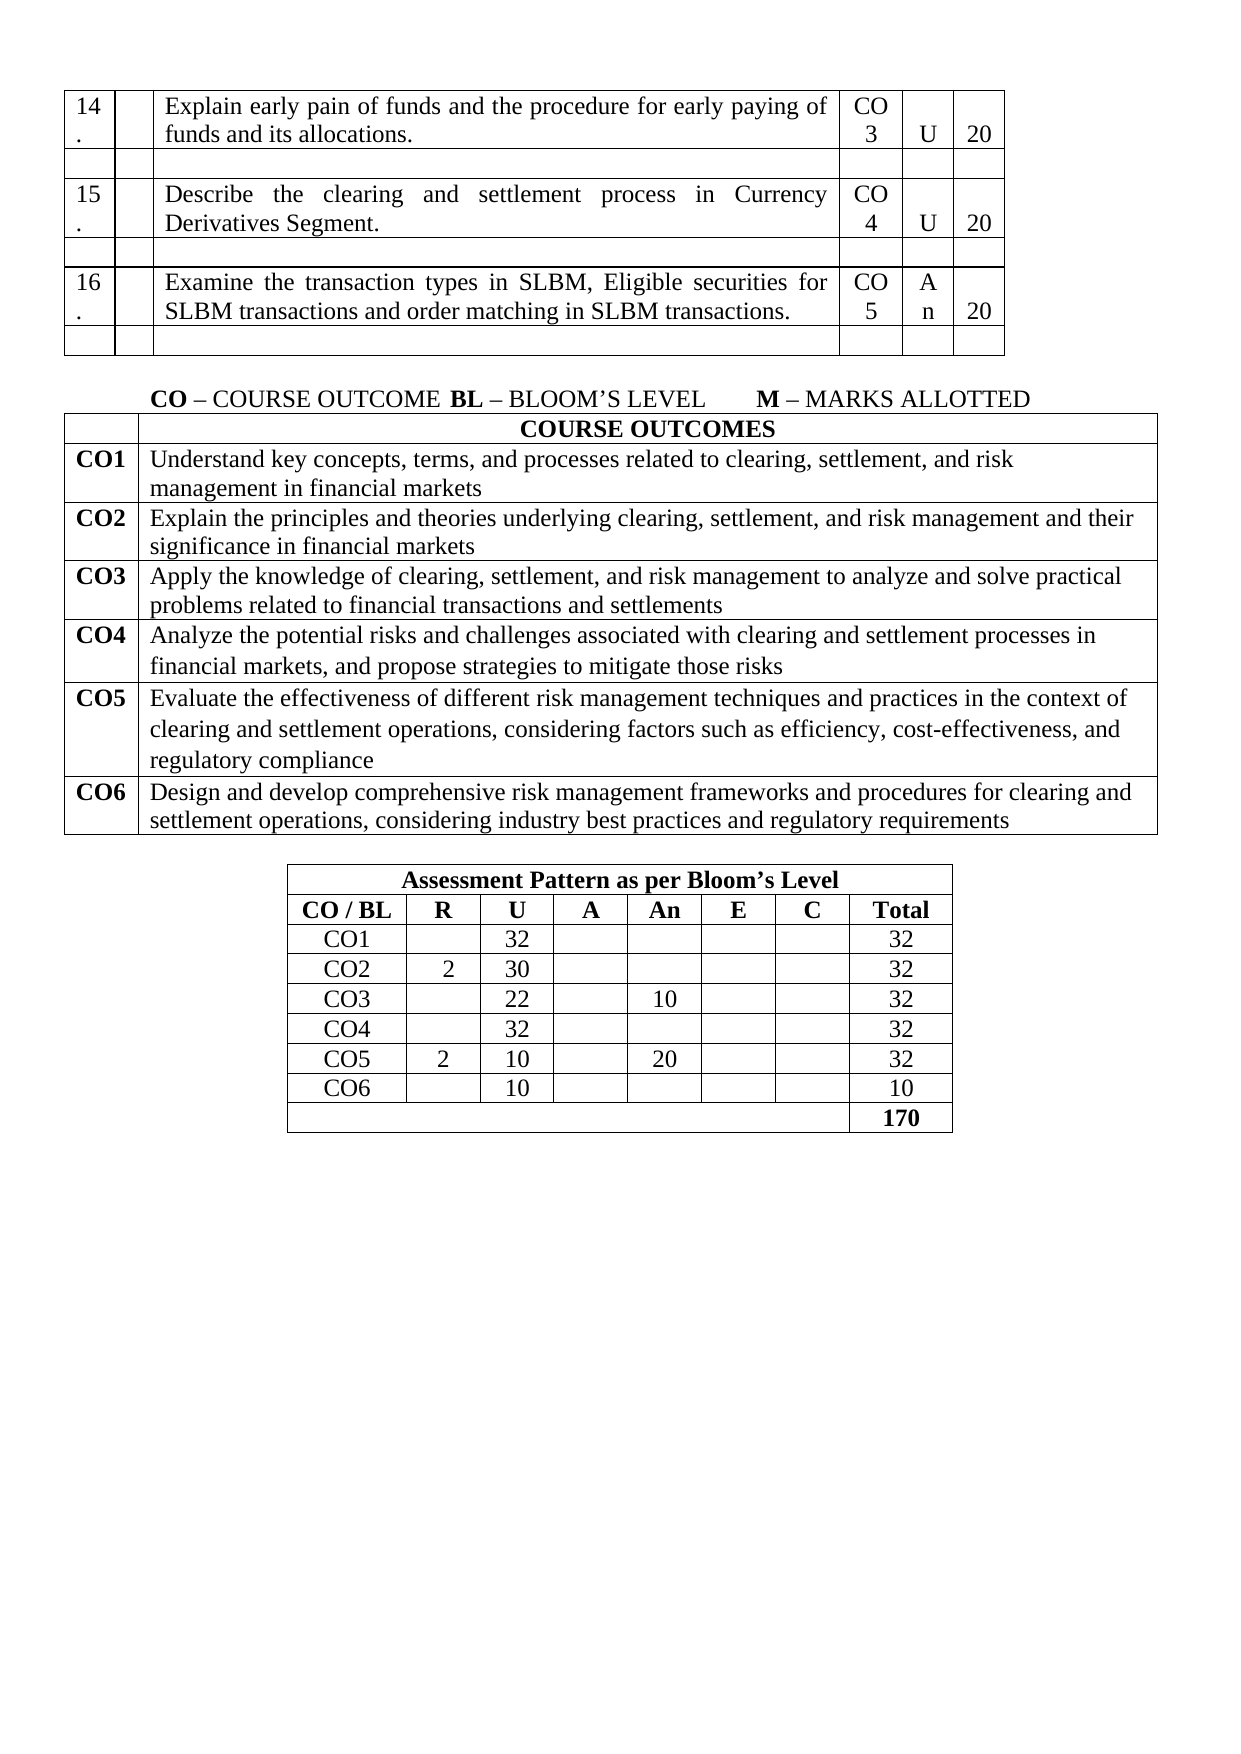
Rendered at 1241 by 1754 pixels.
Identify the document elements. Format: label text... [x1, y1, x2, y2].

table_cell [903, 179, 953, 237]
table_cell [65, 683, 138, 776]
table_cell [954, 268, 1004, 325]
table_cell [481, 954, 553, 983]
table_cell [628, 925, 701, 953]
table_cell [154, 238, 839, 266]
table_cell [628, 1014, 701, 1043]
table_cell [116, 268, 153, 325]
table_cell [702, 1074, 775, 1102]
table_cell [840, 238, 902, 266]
text CO – COURSE OUTCOME BL – BLOOM’S LEVEL M – MARKS ALLOTTED [150, 384, 1090, 413]
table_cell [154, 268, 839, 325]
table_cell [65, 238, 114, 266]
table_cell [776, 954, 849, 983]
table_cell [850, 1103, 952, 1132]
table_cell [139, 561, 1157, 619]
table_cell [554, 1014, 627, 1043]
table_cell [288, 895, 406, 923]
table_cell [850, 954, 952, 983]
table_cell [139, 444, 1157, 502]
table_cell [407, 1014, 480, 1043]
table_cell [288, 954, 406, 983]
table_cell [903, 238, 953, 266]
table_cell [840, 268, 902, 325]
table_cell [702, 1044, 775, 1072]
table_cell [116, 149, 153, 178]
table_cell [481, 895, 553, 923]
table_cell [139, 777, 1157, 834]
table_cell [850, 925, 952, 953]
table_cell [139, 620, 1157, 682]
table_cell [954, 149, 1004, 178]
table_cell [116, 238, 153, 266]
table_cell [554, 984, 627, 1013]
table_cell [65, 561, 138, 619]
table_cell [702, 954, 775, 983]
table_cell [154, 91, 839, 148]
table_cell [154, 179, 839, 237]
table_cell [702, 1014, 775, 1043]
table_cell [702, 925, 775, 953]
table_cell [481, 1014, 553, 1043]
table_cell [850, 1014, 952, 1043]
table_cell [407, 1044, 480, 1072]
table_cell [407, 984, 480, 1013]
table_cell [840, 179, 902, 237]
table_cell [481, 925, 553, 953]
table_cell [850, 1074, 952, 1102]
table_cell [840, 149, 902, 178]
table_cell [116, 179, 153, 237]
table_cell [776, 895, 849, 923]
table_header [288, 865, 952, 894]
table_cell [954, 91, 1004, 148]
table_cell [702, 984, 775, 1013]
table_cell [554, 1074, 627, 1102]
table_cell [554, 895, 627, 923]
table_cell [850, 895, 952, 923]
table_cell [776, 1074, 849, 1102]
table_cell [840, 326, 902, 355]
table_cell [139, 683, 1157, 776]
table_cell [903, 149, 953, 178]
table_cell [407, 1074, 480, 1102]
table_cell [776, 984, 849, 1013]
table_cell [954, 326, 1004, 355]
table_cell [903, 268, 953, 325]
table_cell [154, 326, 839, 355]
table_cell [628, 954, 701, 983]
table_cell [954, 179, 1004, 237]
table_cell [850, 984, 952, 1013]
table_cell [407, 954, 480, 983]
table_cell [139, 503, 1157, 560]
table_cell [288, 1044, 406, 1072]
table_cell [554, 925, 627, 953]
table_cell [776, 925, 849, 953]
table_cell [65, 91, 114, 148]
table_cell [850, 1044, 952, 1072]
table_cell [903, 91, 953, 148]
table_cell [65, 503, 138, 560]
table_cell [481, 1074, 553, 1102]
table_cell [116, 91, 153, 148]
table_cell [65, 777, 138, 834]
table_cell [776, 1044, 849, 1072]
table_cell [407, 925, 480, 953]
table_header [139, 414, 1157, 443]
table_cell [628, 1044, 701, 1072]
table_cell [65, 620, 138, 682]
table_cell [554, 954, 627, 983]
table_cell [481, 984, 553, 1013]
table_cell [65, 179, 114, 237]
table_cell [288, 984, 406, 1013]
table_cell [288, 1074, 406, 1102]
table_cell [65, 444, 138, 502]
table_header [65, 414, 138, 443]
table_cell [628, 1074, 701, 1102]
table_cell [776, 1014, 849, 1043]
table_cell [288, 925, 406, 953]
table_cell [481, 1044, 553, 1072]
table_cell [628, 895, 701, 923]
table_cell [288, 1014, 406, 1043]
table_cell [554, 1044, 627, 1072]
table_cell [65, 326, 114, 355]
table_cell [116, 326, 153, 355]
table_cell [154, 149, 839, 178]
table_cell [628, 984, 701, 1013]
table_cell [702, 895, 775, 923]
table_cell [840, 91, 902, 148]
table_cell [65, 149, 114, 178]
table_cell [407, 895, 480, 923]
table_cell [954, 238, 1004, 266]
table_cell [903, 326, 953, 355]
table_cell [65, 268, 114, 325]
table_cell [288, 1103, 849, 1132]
